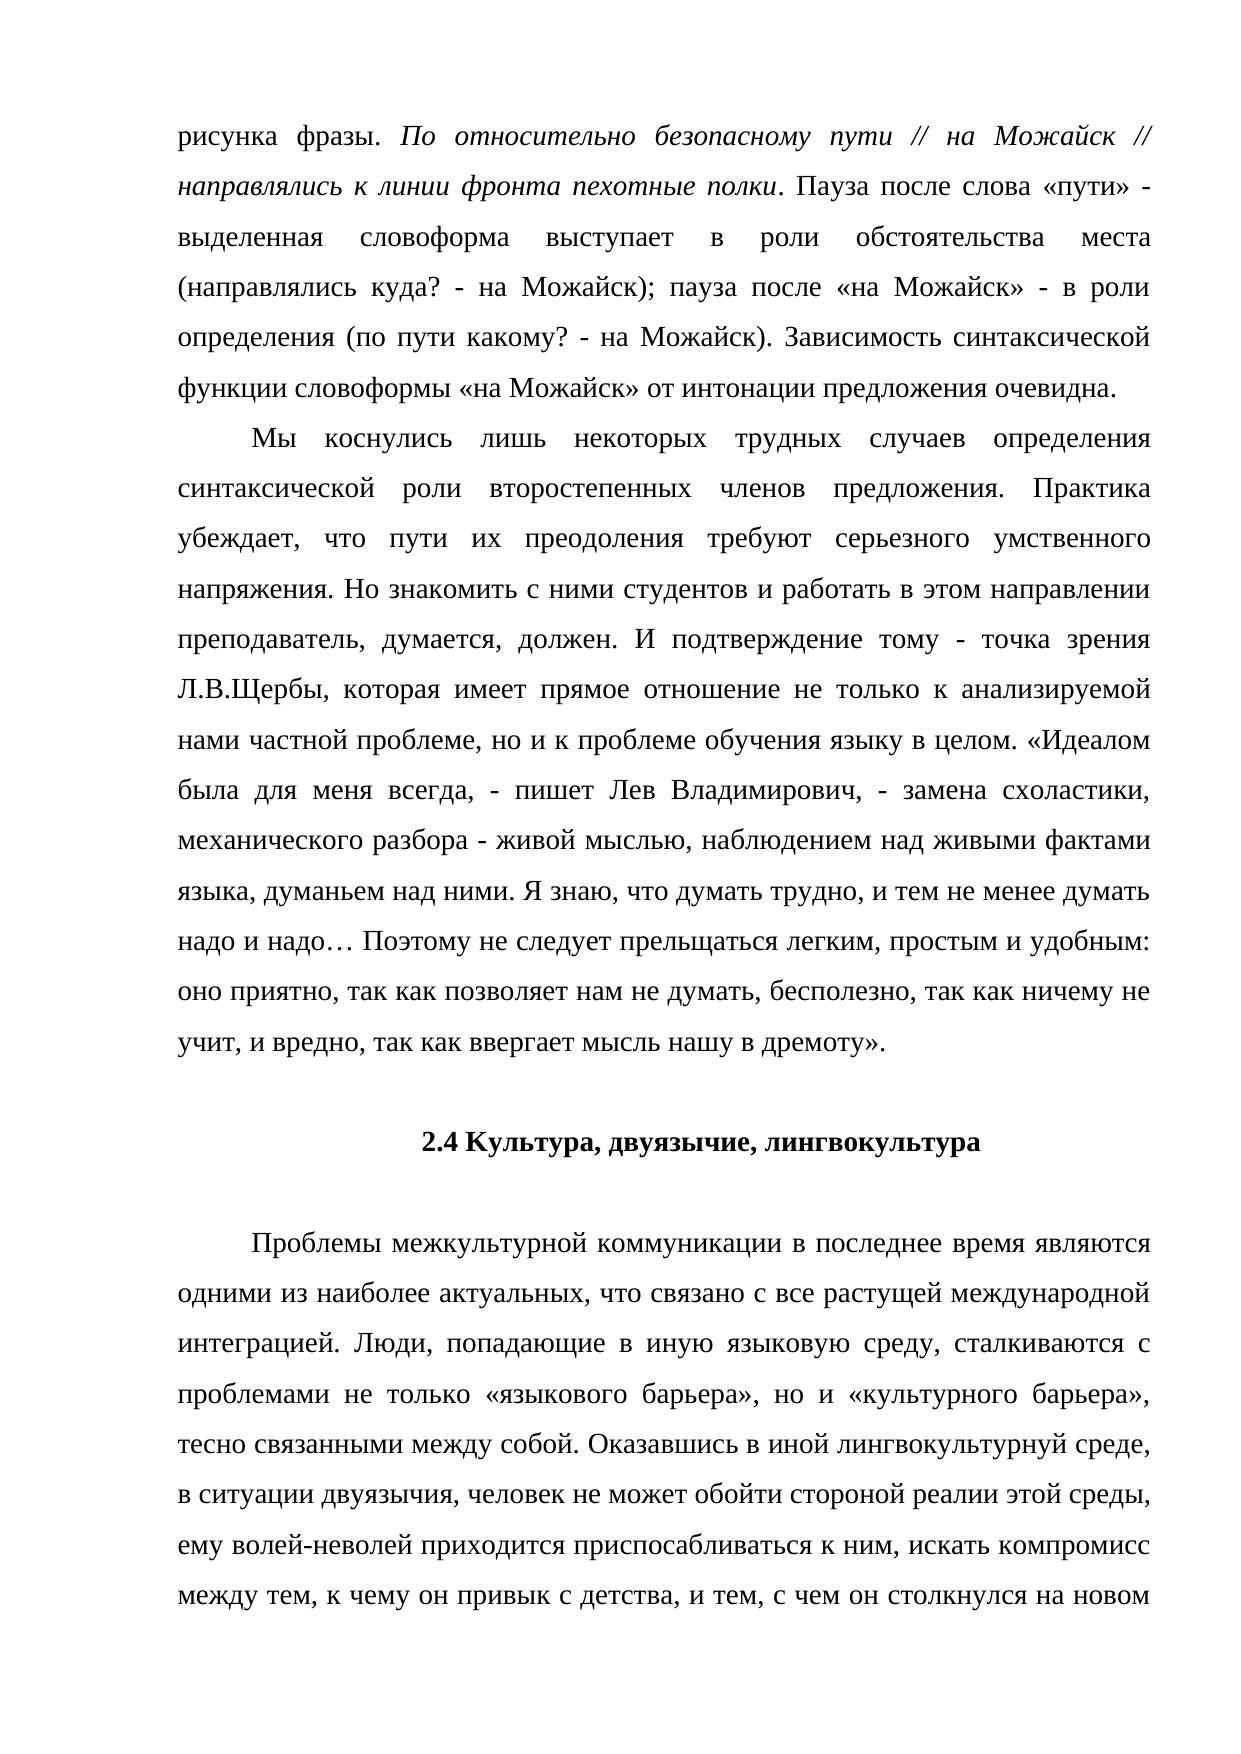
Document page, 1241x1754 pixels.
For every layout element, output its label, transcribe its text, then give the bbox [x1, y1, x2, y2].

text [177, 1225, 1152, 1611]
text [177, 118, 1152, 403]
text Мы коснулись лишь некоторых трудных случаев определения синтаксической роли второстепенных членов предложения. Практика убеждает, что пути их преодоления требуют серьезного умственного напряжения. Но знакомить с ними студентов и работать в этом направлении преподаватель, думается, должен. И подтверждение тому - точка зрения Л.В.Щербы, которая имеет прямое отношение не только к анализируемой нами частной проблеме, но и к проблеме обучения языку в целом. «Идеалом была для меня всегда, - пишет Лев Владимирович, - замена схоластики, механического разбора - живой мыслью, наблюдением над живыми фактами языка, думаньем над ними. Я знаю, что думать трудно, и тем не менее думать надо и надо… Поэтому не следует прельщаться легким, простым и удобным: оно приятно, так как позволяет нам не думать, бесполезно, так как ничему не учит, и вредно, так как ввергает мысль нашу в дремоту». [177, 420, 1152, 1057]
text 2.4 Kультура, двуязычие, лингвокультура [177, 1124, 1152, 1158]
